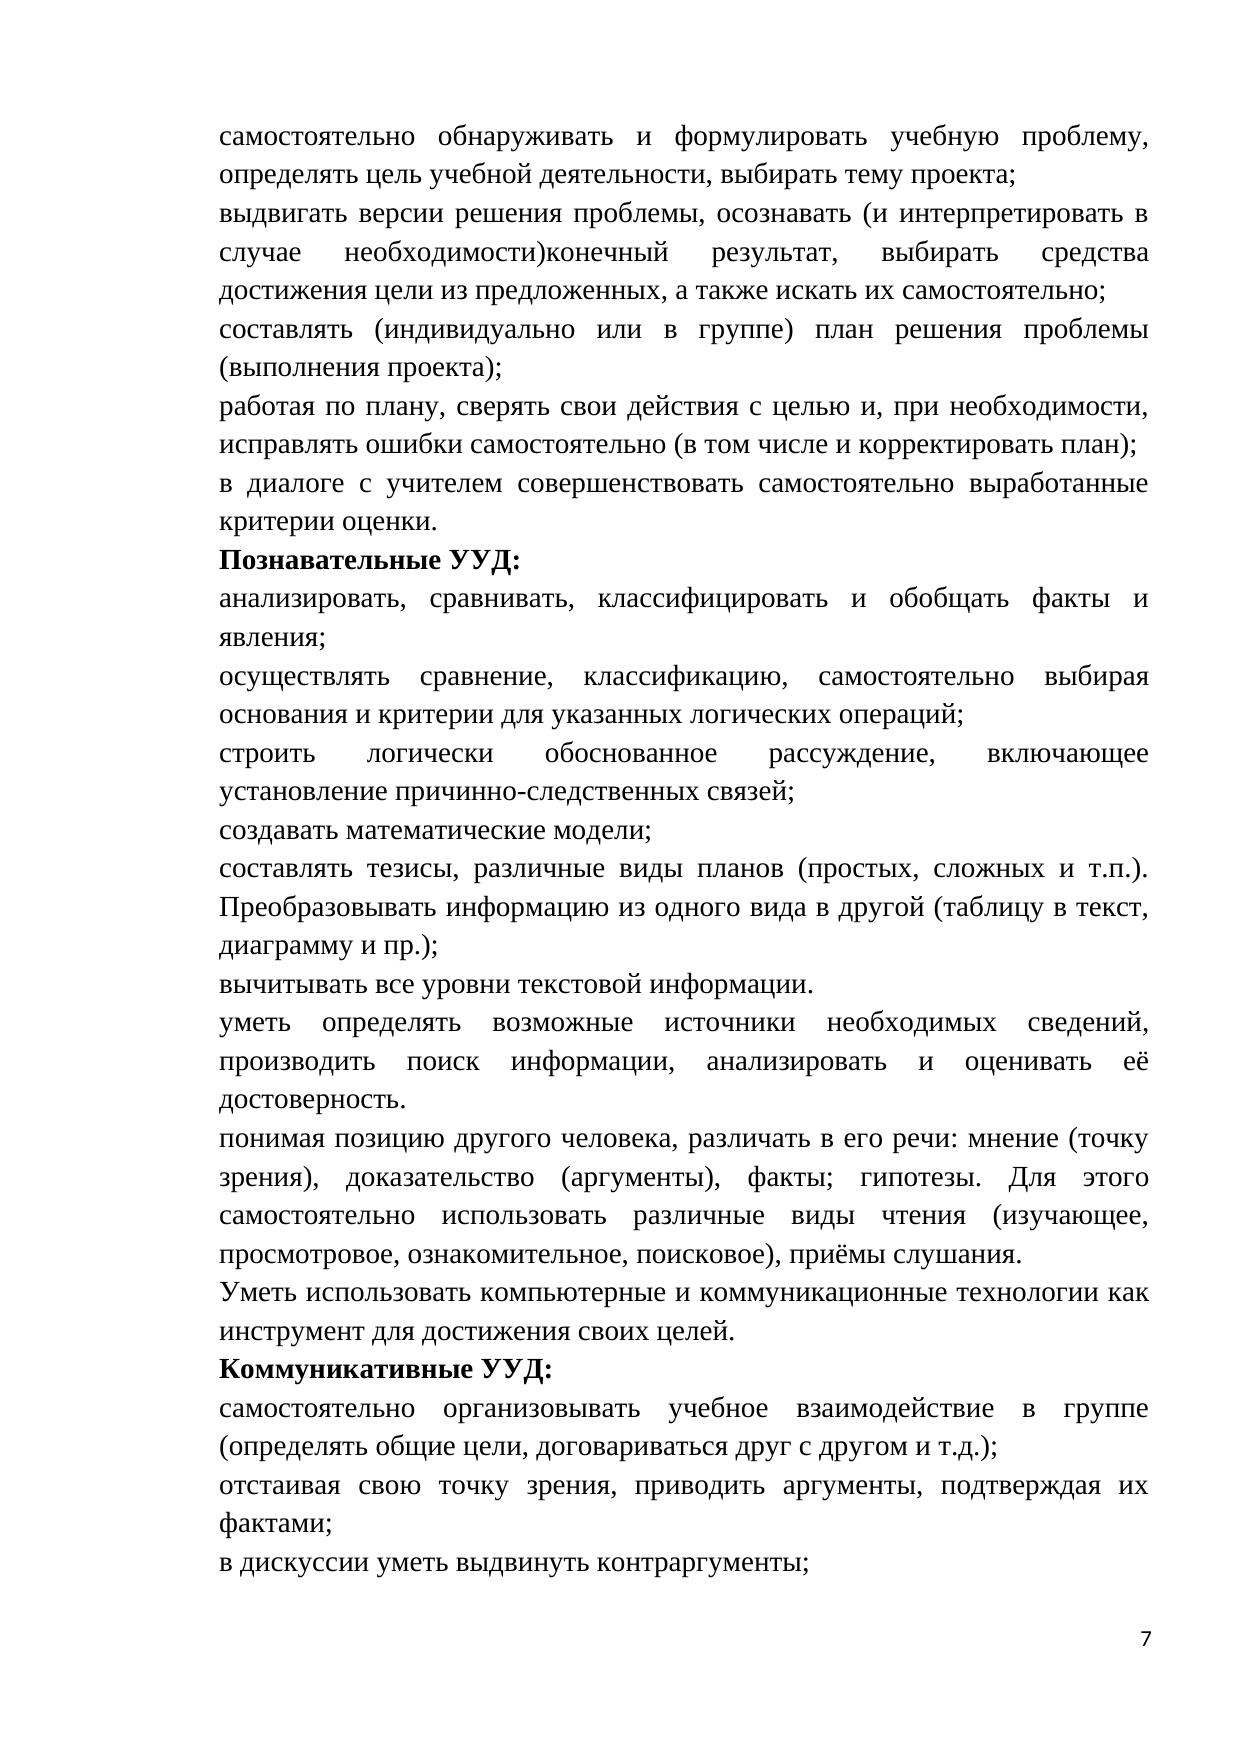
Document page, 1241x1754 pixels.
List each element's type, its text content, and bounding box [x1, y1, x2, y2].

text вычитывать все уровни текстовой информации. [219, 966, 1149, 999]
text в диалоге с учителем совершенствовать самостоятельно выработанные критерии оценки. [219, 465, 1149, 537]
text анализировать, сравнивать, классифицировать и обобщать факты и явления; [219, 581, 1149, 653]
text Познавательные УУД: [219, 542, 1149, 576]
text Коммуникативные УУД: [219, 1351, 1149, 1385]
text Уметь использовать компьютерные и коммуникационные технологии как инструмент для достижения своих целей. [219, 1274, 1149, 1346]
text в дискуссии уметь выдвинуть контраргументы; [219, 1544, 1149, 1578]
text строить логически обоснованное рассуждение, включающее установление причинно-следственных связей; [219, 735, 1149, 807]
text самостоятельно организовывать учебное взаимодействие в группе (определять общие цели, договариваться друг с другом и т.д.); [219, 1390, 1149, 1462]
text составлять тезисы, различные виды планов (простых, сложных и т.п.). Преобразовывать информацию из одного вида в другой (таблицу в текст, диаграмму и пр.); [219, 850, 1149, 961]
text самостоятельно обнаруживать и формулировать учебную проблему, определять цель учебной деятельности, выбирать тему проекта; [219, 118, 1149, 190]
text создавать математические модели; [219, 812, 1149, 845]
text работая по плану, сверять свои действия с целью и, при необходимости, исправлять ошибки самостоятельно (в том числе и корректировать план); [219, 388, 1149, 460]
text осуществлять сравнение, классификацию, самостоятельно выбирая основания и критерии для указанных логических операций; [219, 658, 1149, 730]
text отстаивая свою точку зрения, приводить аргументы, подтверждая их фактами; [219, 1467, 1149, 1539]
text уметь определять возможные источники необходимых сведений, производить поиск информации, анализировать и оценивать её достоверность. [219, 1004, 1149, 1115]
text выдвигать версии решения проблемы, осознавать (и интерпретировать в случае необходимости)конечный результат, выбирать средства достижения цели из предложенных, а также искать их самостоятельно; [219, 195, 1149, 306]
text понимая позицию другого человека, различать в его речи: мнение (точку зрения), доказательство (аргументы), факты; гипотезы. Для этого самостоятельно использовать различные виды чтения (изучающее, просмотровое, ознакомительное, поисковое), приёмы слушания. [219, 1120, 1149, 1269]
text составлять (индивидуально или в группе) план решения проблемы (выполнения проекта); [219, 311, 1149, 383]
